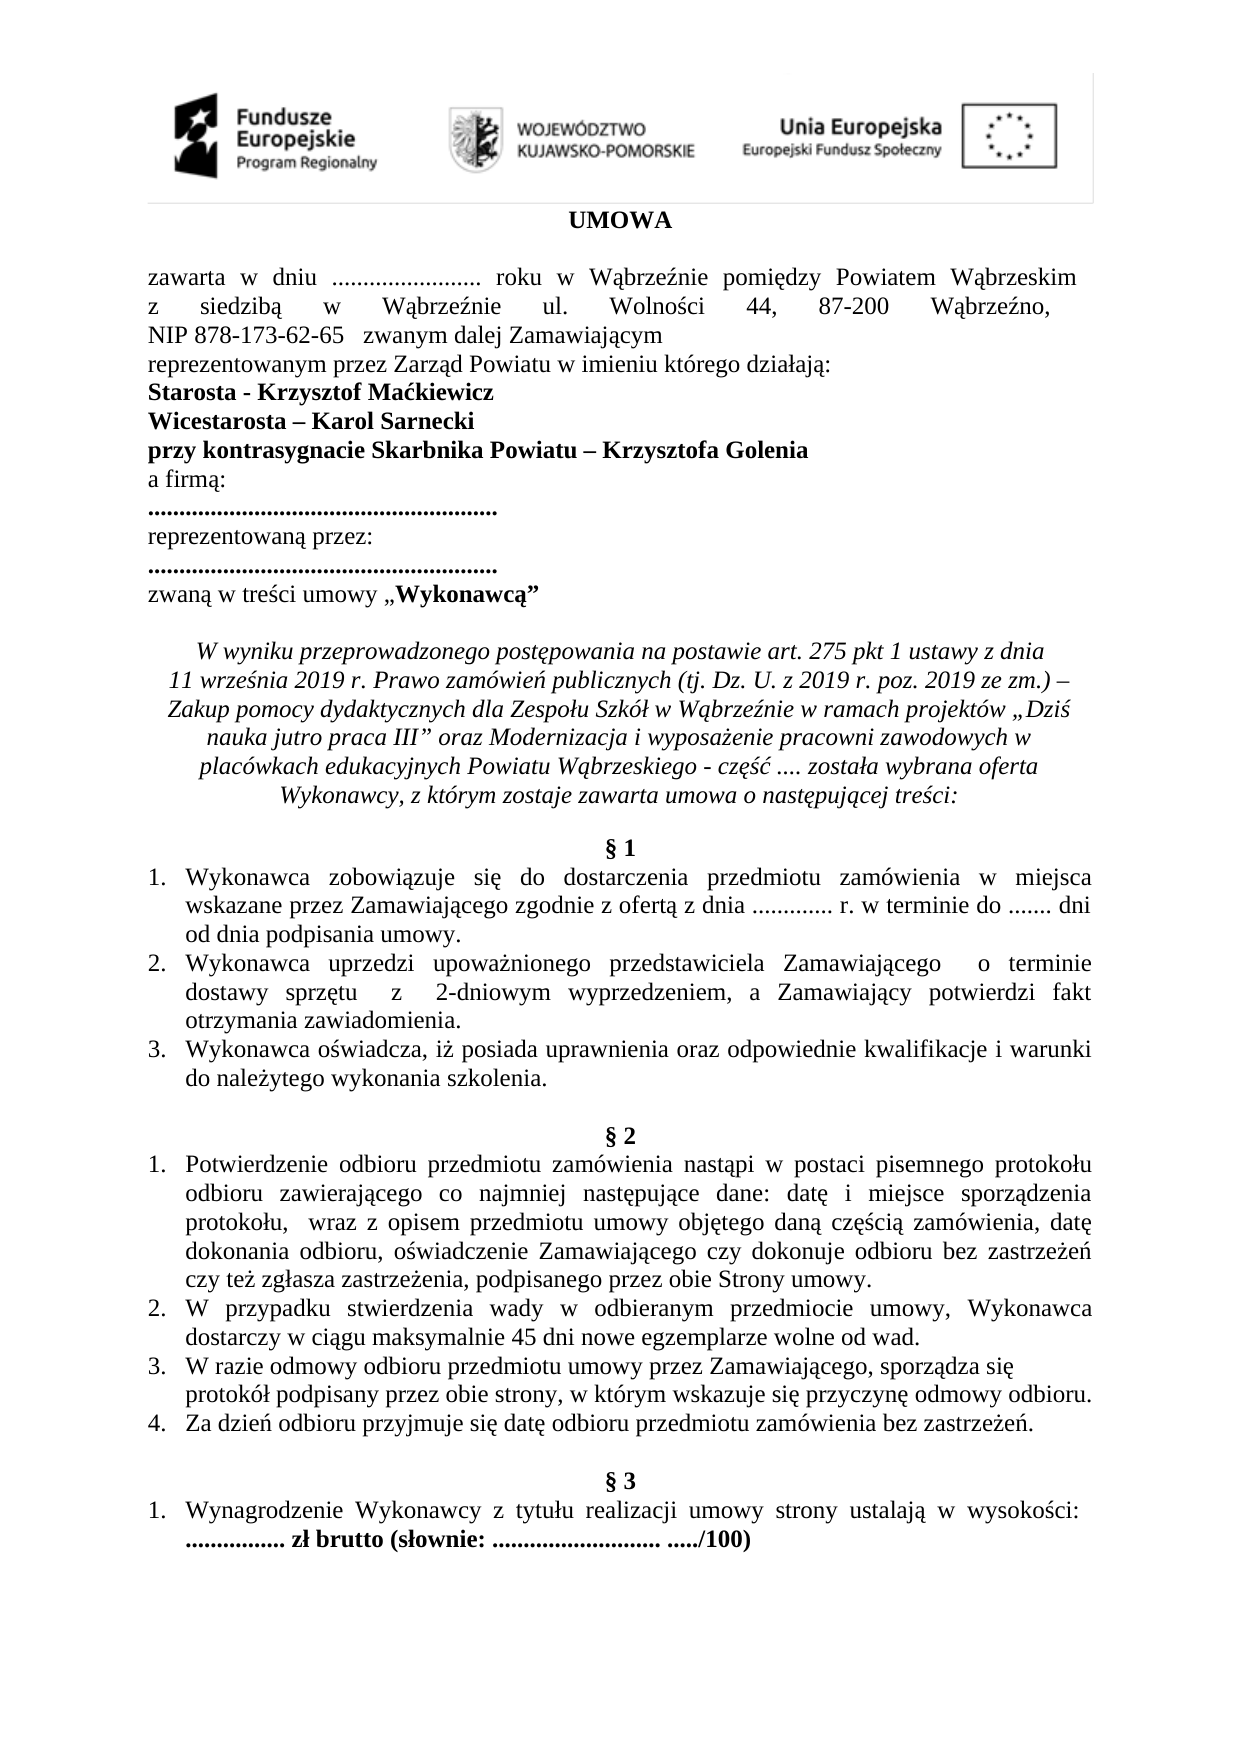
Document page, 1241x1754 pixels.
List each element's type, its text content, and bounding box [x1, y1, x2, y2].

list Wykonawca oświadcza, iż posiada uprawnienia oraz odpowiednie kwalifikacje i warunki do należytego wykonania szkolenia. [148, 1034, 1093, 1092]
text ........................................................ [148, 492, 1093, 521]
text przy kontrasygnacie Skarbnika Powiatu – Krzysztofa Golenia [148, 435, 1093, 464]
list Za dzień odbioru przyjmuje się datę odbioru przedmiotu zamówienia bez zastrzeżeń. [148, 1408, 1093, 1437]
text § 1 [148, 833, 1093, 862]
text UMOWA [148, 205, 1093, 234]
text § 3 [148, 1466, 1093, 1495]
text reprezentowaną przez: [148, 521, 1093, 550]
list Wynagrodzenie Wykonawcy z tytułu realizacji umowy strony ustalają w wysokości: ................ zł brutto (słownie: ........................... ...../100) [148, 1495, 1093, 1552]
text ........................................................ [148, 550, 1093, 579]
text W wyniku przeprowadzonego postępowania na postawie art. 275 pkt 1 ustawy z dnia 11 września 2019 r. Prawo zamówień publicznych (tj. Dz. U. z 2019 r. poz. 2019 ze zm.) – Zakup pomocy dydaktycznych dla Zespołu Szkół w Wąbrzeźnie w ramach projektów „Dziś nauka jutro praca III” oraz Modernizacja i wyposażenie pracowni zawodowych w placówkach edukacyjnych Powiatu Wąbrzeskiego - część .... została wybrana oferta Wykonawcy, z którym zostaje zawarta umowa o następującej treści: [148, 636, 1093, 809]
picture [147, 73, 1095, 205]
list W przypadku stwierdzenia wady w odbieranym przedmiocie umowy, Wykonawca dostarczy w ciągu maksymalnie 45 dni nowe egzemplarze wolne od wad. [148, 1293, 1093, 1351]
list Potwierdzenie odbioru przedmiotu zamówienia nastąpi w postaci pisemnego protokołu odbioru zawierającego co najmniej następujące dane: datę i miejsce sporządzenia protokołu, wraz z opisem przedmiotu umowy objętego daną częścią zamówienia, datę dokonania odbioru, oświadczenie Zamawiającego czy dokonuje odbioru bez zastrzeżeń czy też zgłasza zastrzeżenia, podpisanego przez obie Strony umowy. [148, 1149, 1093, 1293]
text a firmą: [148, 464, 1093, 492]
text § 2 [148, 1121, 1093, 1149]
text reprezentowanym przez Zarząd Powiatu w imieniu którego działają: [148, 349, 1093, 377]
list W razie odmowy odbioru przedmiotu umowy przez Zamawiającego, sporządza się protokół podpisany przez obie strony, w którym wskazuje się przyczynę odmowy odbioru. [148, 1351, 1093, 1408]
text zwaną w treści umowy „Wykonawcą” [148, 579, 1093, 607]
list Wykonawca uprzedzi upoważnionego przedstawiciela Zamawiającego o terminie dostawy sprzętu z 2-dniowym wyprzedzeniem, a Zamawiający potwierdzi fakt otrzymania zawiadomienia. [148, 948, 1093, 1034]
text Starosta - Krzysztof Maćkiewicz [148, 377, 1093, 406]
text zawarta w dniu ........................ roku w Wąbrzeźnie pomiędzy Powiatem Wąbrzeskim z siedzibą w Wąbrzeźnie ul. Wolności 44, 87-200 Wąbrzeźno, NIP 878-173-62-65 zwanym dalej Zamawiającym [148, 262, 1093, 349]
list Wykonawca zobowiązuje się do dostarczenia przedmiotu zamówienia w miejsca wskazane przez Zamawiającego zgodnie z ofertą z dnia ............. r. w terminie do ....... dni od dnia podpisania umowy. [148, 862, 1093, 948]
text Wicestarosta – Karol Sarnecki [148, 406, 1093, 435]
